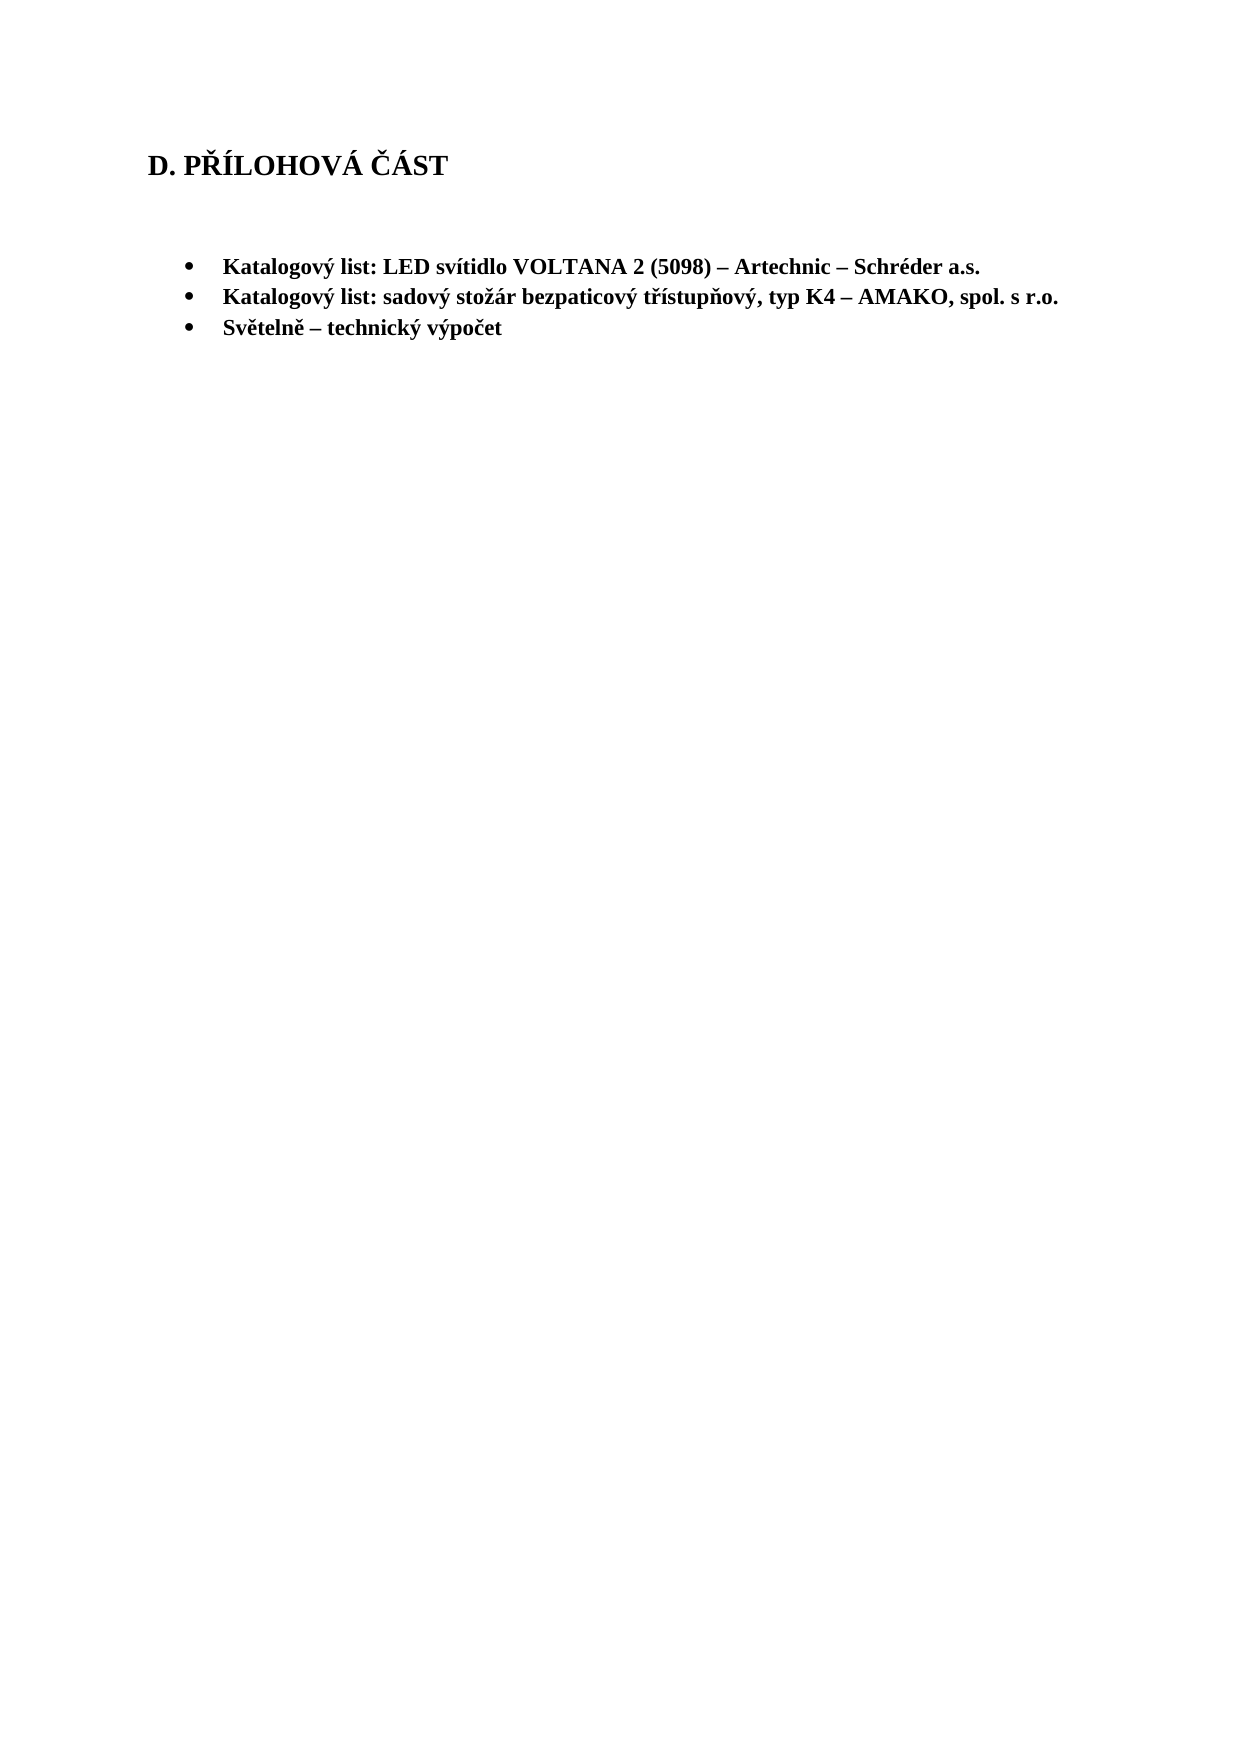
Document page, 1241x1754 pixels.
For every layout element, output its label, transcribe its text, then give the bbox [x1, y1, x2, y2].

list Světelně – technický výpočet [185, 314, 1093, 340]
text D. PŘÍLOHOVÁ ČÁST [148, 148, 1093, 181]
list Katalogový list: sadový stožár bezpaticový třístupňový, typ K4 – AMAKO, spol. s r.o. [185, 283, 1093, 310]
list Katalogový list: LED svítidlo VOLTANA 2 (5098) – Artechnic – Schréder a.s. [185, 253, 1093, 279]
